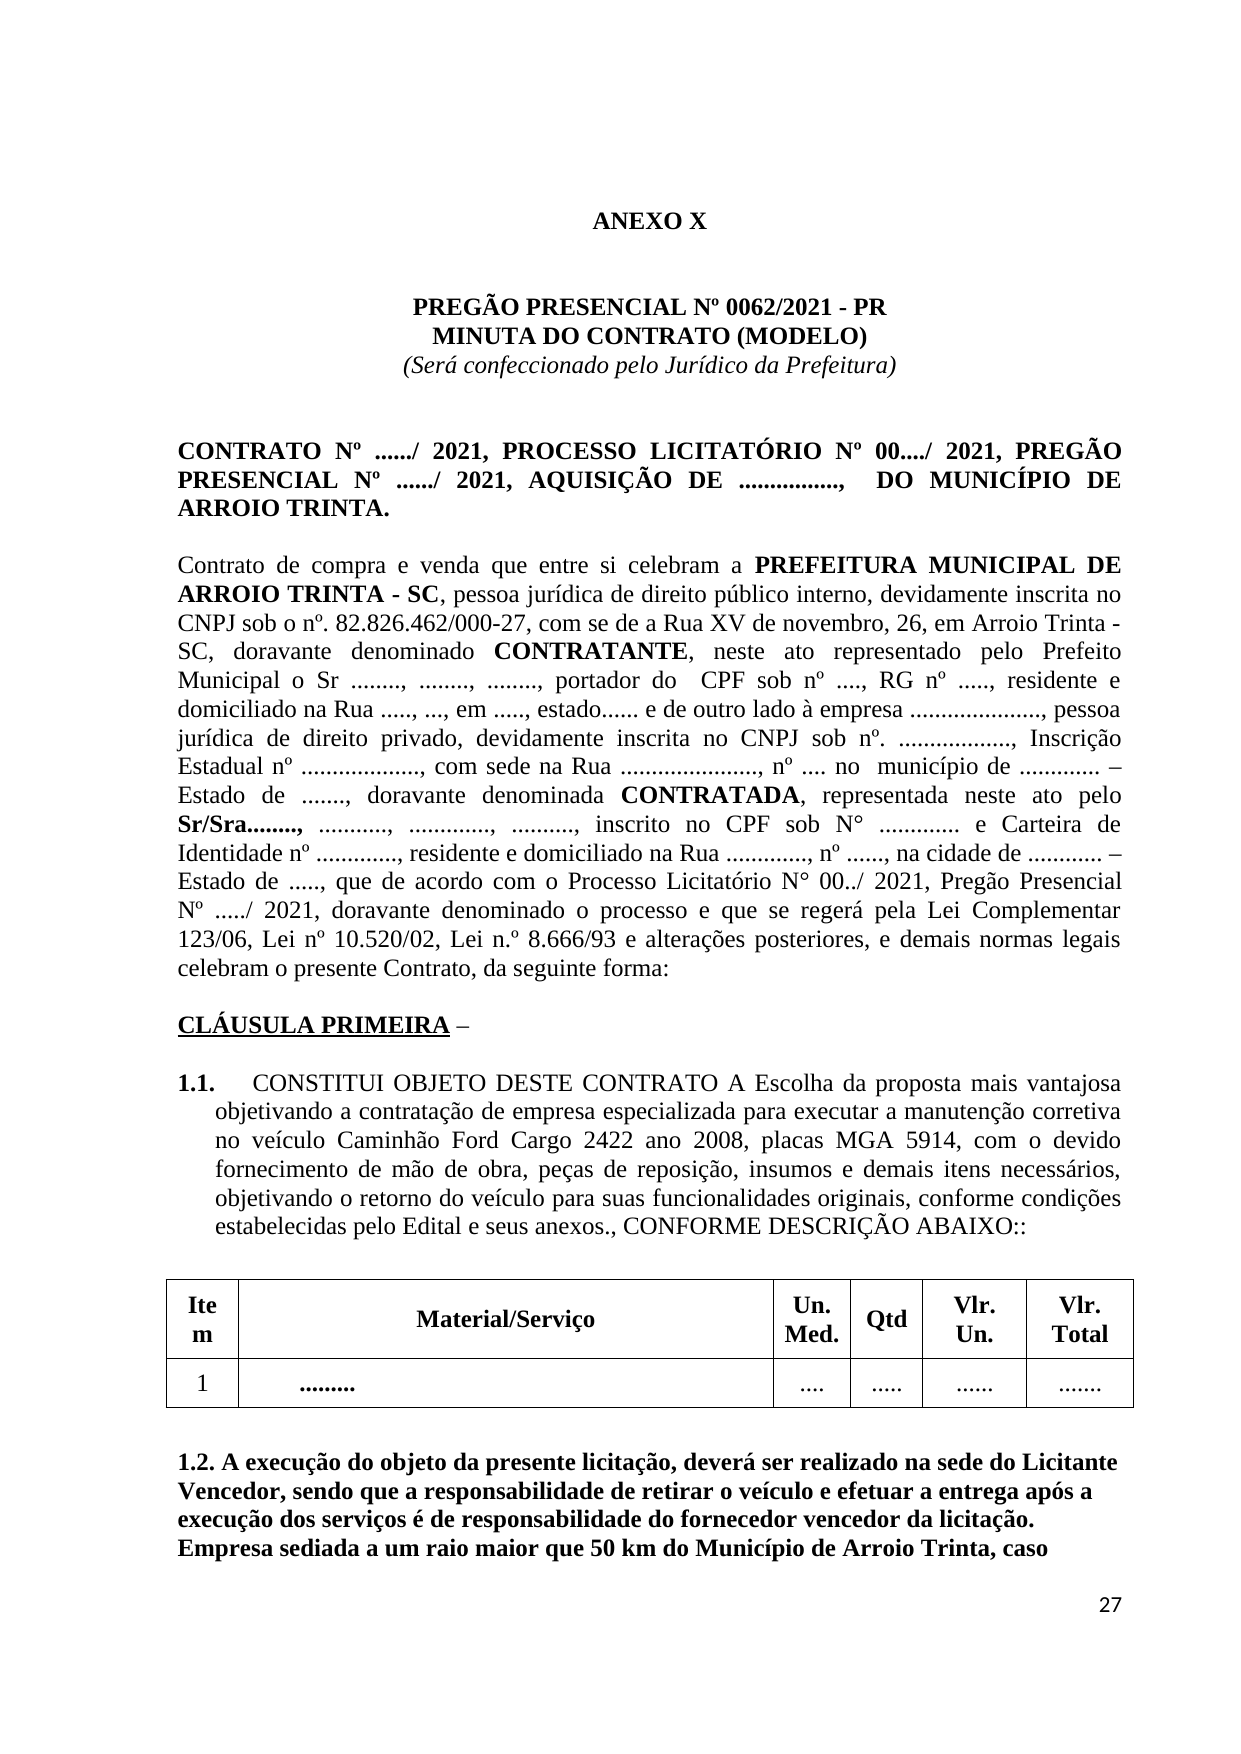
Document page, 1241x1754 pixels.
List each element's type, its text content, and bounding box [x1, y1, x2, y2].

list CONSTITUI OBJETO DESTE CONTRATO A Escolha da proposta mais vantajosa objetivando a contratação de empresa especializada para executar a manutenção corretiva no veículo Caminhão Ford Cargo 2422 ano 2008, placas MGA 5914, com o devido fornecimento de mão de obra, peças de reposição, insumos e demais itens necessários, objetivando o retorno do veículo para suas funcionalidades originais, conforme condições estabelecidas pelo Edital e seus anexos., CONFORME DESCRIÇÃO ABAIXO:: [177, 1068, 1122, 1240]
table_cell ..... [851, 1359, 922, 1407]
table_cell 1 [167, 1359, 238, 1407]
table_header Un. Med. [774, 1280, 850, 1357]
table_header Qtd [851, 1280, 922, 1357]
text CONTRATO Nº ....../ 2021, PROCESSO LICITATÓRIO Nº 00..../ 2021, PREGÃO PRESENCIAL Nº ....../ 2021, AQUISIÇÃO DE ................, DO MUNICÍPIO DE ARROIO TRINTA. [177, 436, 1122, 522]
text PREGÃO PRESENCIAL Nº 0062/2021 - PR [177, 292, 1122, 321]
table_header Material/Serviço [239, 1280, 773, 1357]
text Contrato de compra e venda que entre si celebram a PREFEITURA MUNICIPAL DE ARROIO TRINTA - SC, pessoa jurídica de direito público interno, devidamente inscrita no CNPJ sob o nº. 82.826.462/000-27, com se de a Rua XV de novembro, 26, em Arroio Trinta - SC, doravante denominado CONTRATANTE, neste ato representado pelo Prefeito Municipal o Sr ........, ........, ........, portador do CPF sob nº ...., RG nº ....., residente e domiciliado na Rua ....., ..., em ....., estado...... e de outro lado à empresa ....................., pessoa jurídica de direito privado, devidamente inscrita no CNPJ sob nº. .................., Inscrição Estadual nº ..................., com sede na Rua ......................, nº .... no município de ............. – Estado de ......., doravante denominada CONTRATADA, representada neste ato pelo Sr/Sra........, ..........., ............., .........., inscrito no CPF sob N° ............. e Carteira de Identidade nº ............., residente e domiciliado na Rua ............., nº ......, na cidade de ............ – Estado de ....., que de acordo com o Processo Licitatório N° 00../ 2021, Pregão Presencial Nº ...../ 2021, doravante denominado o processo e que se regerá pela Lei Complementar 123/06, Lei nº 10.520/02, Lei n.º 8.666/93 e alterações posteriores, e demais normas legais celebram o presente Contrato, da seguinte forma: [177, 550, 1122, 981]
text ANEXO X [177, 206, 1122, 235]
table_header Vlr. Un. [923, 1280, 1026, 1357]
table_cell ....... [1027, 1359, 1133, 1407]
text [177, 1447, 1122, 1562]
table_cell .... [774, 1359, 850, 1407]
table_cell ......... [239, 1359, 773, 1407]
text CLÁUSULA PRIMEIRA – [177, 1010, 1122, 1039]
table_cell ...... [923, 1359, 1026, 1407]
text (Será confeccionado pelo Jurídico da Prefeitura) [177, 350, 1122, 378]
text MINUTA DO CONTRATO (MODELO) [177, 321, 1122, 350]
table_header Item [167, 1280, 238, 1357]
table_header Vlr. Total [1027, 1280, 1133, 1357]
